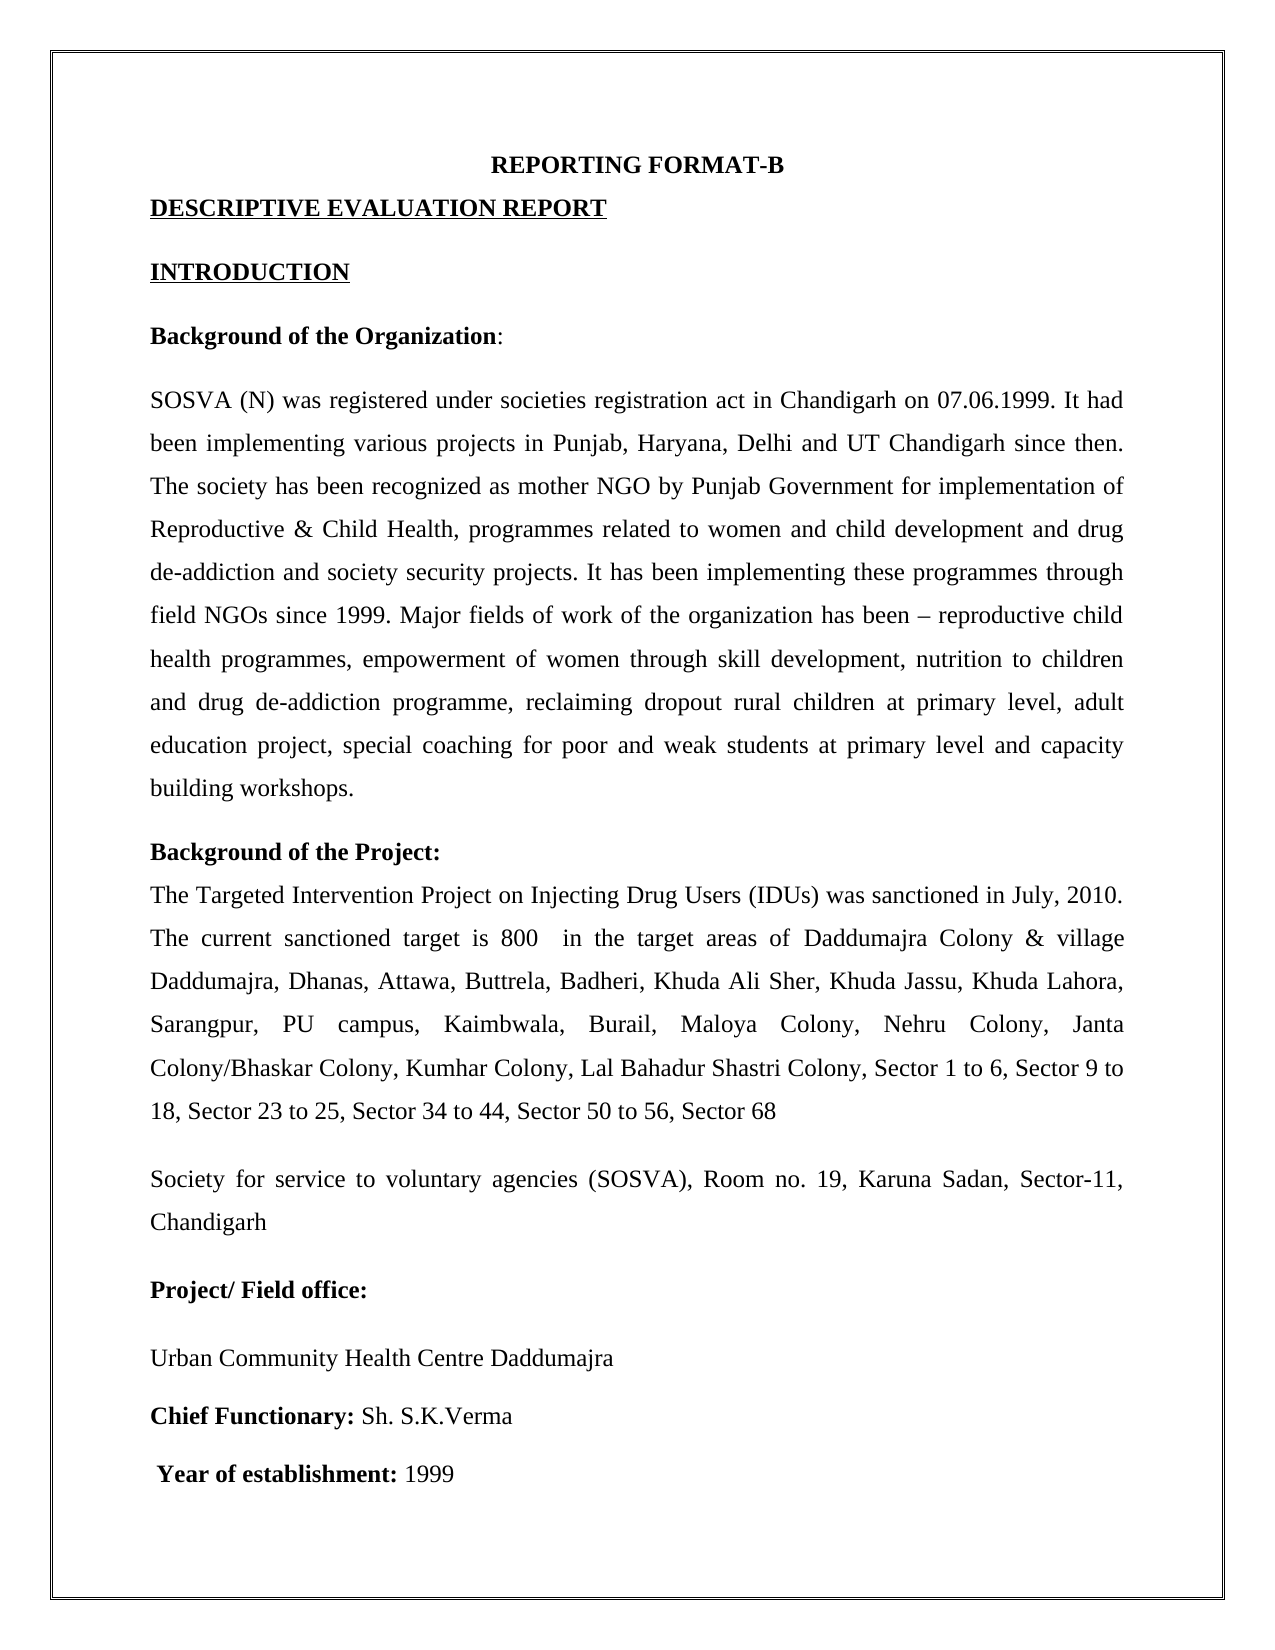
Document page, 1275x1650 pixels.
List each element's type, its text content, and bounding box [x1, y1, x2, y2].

text DESCRIPTIVE EVALUATION REPORT [150, 193, 1125, 222]
text SOSVA (N) was registered under societies registration act in Chandigarh on 07.06.1999. It had been implementing various projects in Punjab, Haryana, Delhi and UT Chandigarh since then. The society has been recognized as mother NGO by Punjab Government for implementation of Reproductive & Child Health, programmes related to women and child development and drug de-addiction and society security projects. It has been implementing these programmes through field NGOs since 1999. Major fields of work of the organization has been – reproductive child health programmes, empowerment of women through skill development, nutrition to children and drug de-addiction programme, reclaiming dropout rural children at primary level, adult education project, special coaching for poor and weak students at primary level and capacity building workshops. [150, 385, 1125, 802]
text Project/ Field office: [150, 1275, 1125, 1304]
text Background of the Organization: [150, 321, 1125, 350]
text The Targeted Intervention Project on Injecting Drug Users (IDUs) was sanctioned in July, 2010. The current sanctioned target is 800 in the target areas of Daddumajra Colony & village Daddumajra, Dhanas, Attawa, Buttrela, Badheri, Khuda Ali Sher, Khuda Jassu, Khuda Lahora, Sarangpur, PU campus, Kaimbwala, Burail, Maloya Colony, Nehru Colony, Janta Colony/Bhaskar Colony, Kumhar Colony, Lal Bahadur Shastri Colony, Sector 1 to 6, Sector 9 to 18, Sector 23 to 25, Sector 34 to 44, Sector 50 to 56, Sector 68 [150, 880, 1125, 1124]
text Background of the Project: [150, 837, 1125, 866]
text Urban Community Health Centre Daddumajra [150, 1343, 1125, 1372]
text Society for service to voluntary agencies (SOSVA), Room no. 19, Karuna Sadan, Sector-11, Chandigarh [150, 1164, 1125, 1236]
text Chief Functionary: Sh. S.K.Verma [150, 1401, 1125, 1430]
text Year of establishment: 1999 [150, 1459, 1125, 1488]
text REPORTING FORMAT-B [150, 150, 1125, 179]
text INTRODUCTION [150, 257, 1125, 286]
